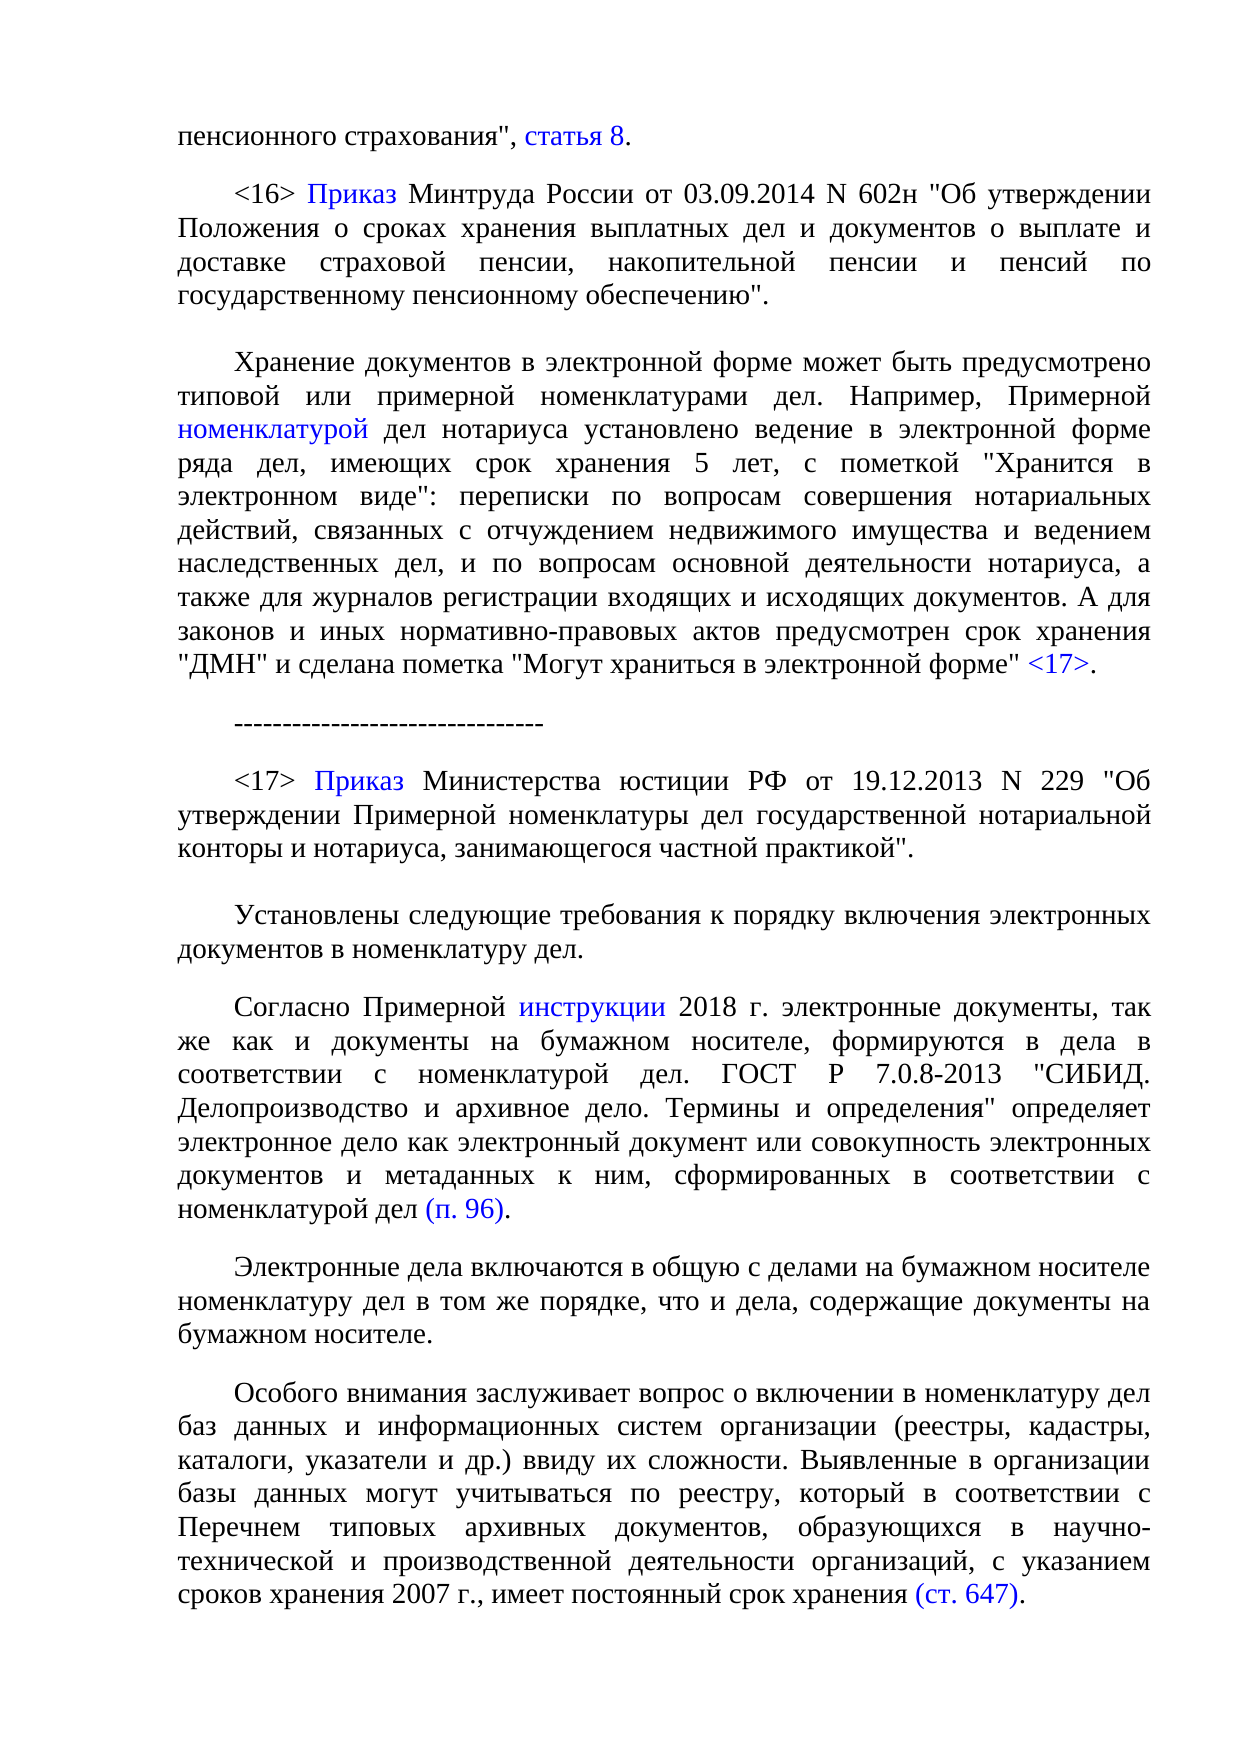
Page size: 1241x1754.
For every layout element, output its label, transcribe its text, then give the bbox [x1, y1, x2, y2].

text -------------------------------- [177, 705, 1152, 738]
text Электронные дела включаются в общую с делами на бумажном носителе номенклатуру дел в том же порядке, что и дела, содержащие документы на бумажном носителе. [177, 1249, 1152, 1350]
text Хранение документов в электронной форме может быть предусмотрено типовой или примерной номенклатурами дел. Например, Примерной номенклатурой дел нотариуса установлено ведение в электронной форме ряда дел, имеющих срок хранения 5 лет, с пометкой "Хранится в электронном виде": переписки по вопросам совершения нотариальных действий, связанных с отчуждением недвижимого имущества и ведением наследственных дел, и по вопросам основной деятельности нотариуса, а также для журналов регистрации входящих и исходящих документов. А для законов и иных нормативно-правовых актов предусмотрен срок хранения "ДМН" и сделана пометка "Могут храниться в электронной форме" <17>. [177, 344, 1152, 680]
text Установлены следующие требования к порядку включения электронных документов в номенклатуру дел. [177, 897, 1152, 964]
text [177, 118, 1152, 152]
text <16> Приказ Минтруда России от 03.09.2014 N 602н "Об утверждении Положения о сроках хранения выплатных дел и документов о выплате и доставке страховой пенсии, накопительной пенсии и пенсий по государственному пенсионному обеспечению". [177, 177, 1152, 311]
text Согласно Примерной инструкции 2018 г. электронные документы, так же как и документы на бумажном носителе, формируются в дела в соответствии с номенклатурой дел. ГОСТ Р 7.0.8-2013 "СИБИД. Делопроизводство и архивное дело. Термины и определения" определяет электронное дело как электронный документ или совокупность электронных документов и метаданных к ним, сформированных в соответствии с номенклатурой дел (п. 96). [177, 989, 1152, 1224]
text Особого внимания заслуживает вопрос о включении в номенклатуру дел баз данных и информационных систем организации (реестры, кадастры, каталоги, указатели и др.) ввиду их сложности. Выявленные в организации базы данных могут учитываться по реестру, который в соответствии с Перечнем типовых архивных документов, образующихся в научно-технической и производственной деятельности организаций, с указанием сроков хранения 2007 г., имеет постоянный срок хранения (ст. 647). [177, 1375, 1152, 1610]
text <17> Приказ Министерства юстиции РФ от 19.12.2013 N 229 "Об утверждении Примерной номенклатуры дел государственной нотариальной конторы и нотариуса, занимающегося частной практикой". [177, 763, 1152, 864]
